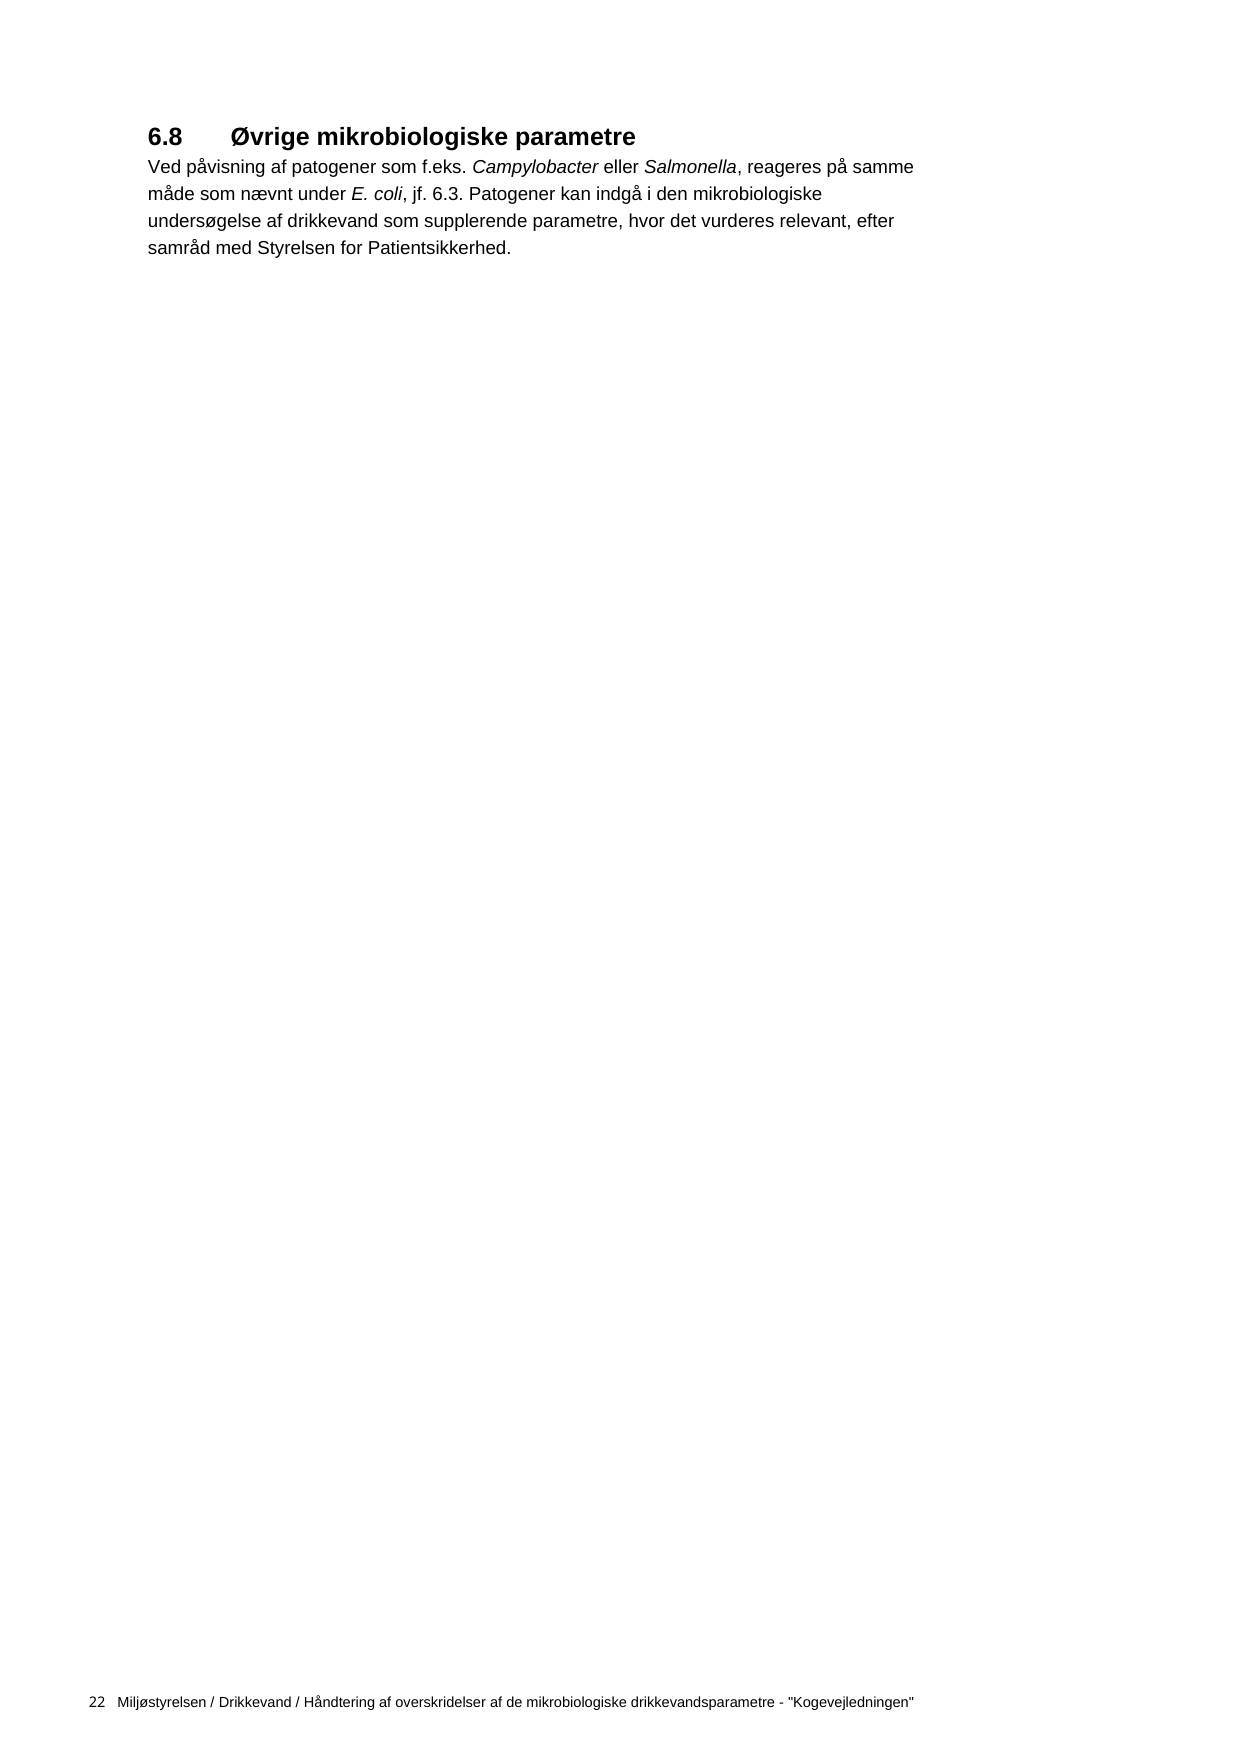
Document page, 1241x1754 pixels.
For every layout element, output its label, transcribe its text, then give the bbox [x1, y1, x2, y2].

text Ved påvisning af patogener som f.eks. Campylobacter eller Salmonella, reageres på samme måde som nævnt under E. coli, jf. 6.3. Patogener kan indgå i den mikrobiologiske undersøgelse af drikkevand som supplerende parametre, hvor det vurderes relevant, efter samråd med Styrelsen for Patientsikkerhed. [148, 150, 933, 258]
subtitle Øvrige mikrobiologiske parametre [148, 121, 933, 150]
